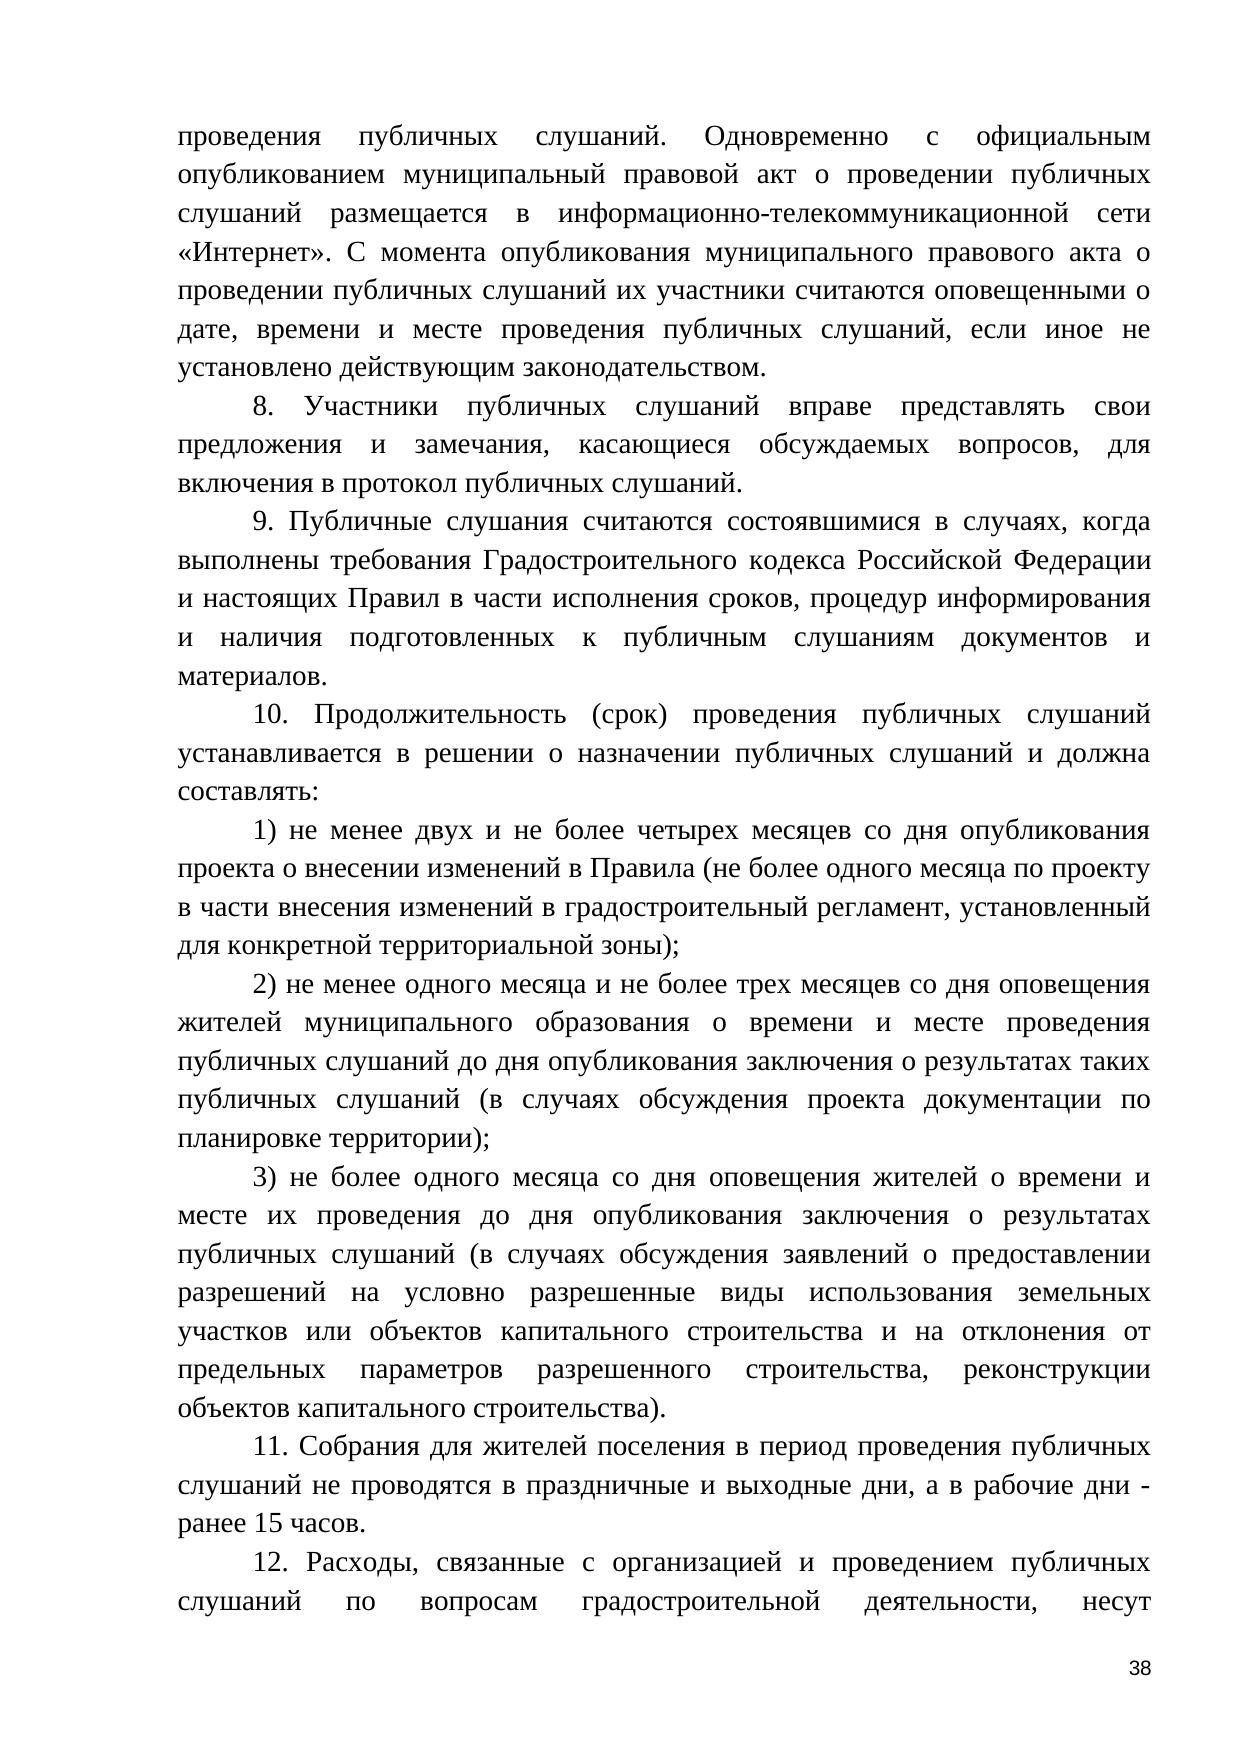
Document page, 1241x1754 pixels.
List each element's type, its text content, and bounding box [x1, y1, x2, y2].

text 10. Продолжительность (срок) проведения публичных слушаний устанавливается в решении о назначении публичных слушаний и должна составлять: [177, 696, 1152, 807]
text 3) не более одного месяца со дня оповещения жителей о времени и месте их проведения до дня опубликования заключения о результатах публичных слушаний (в случаях обсуждения заявлений о предоставлении разрешений на условно разрешенные виды использования земельных участков или объектов капитального строительства и на отклонения от предельных параметров разрешенного строительства, реконструкции объектов капитального строительства). [177, 1159, 1152, 1423]
text 9. Публичные слушания считаются состоявшимися в случаях, когда выполнены требования Градостроительного кодекса Российской Федерации и настоящих Правил в части исполнения сроков, процедур информирования и наличия подготовленных к публичным слушаниям документов и материалов. [177, 503, 1152, 691]
text 11. Собрания для жителей поселения в период проведения публичных слушаний не проводятся в праздничные и выходные дни, а в рабочие дни - ранее 15 часов. [177, 1428, 1152, 1539]
text 1) не менее двух и не более четырех месяцев со дня опубликования проекта о внесении изменений в Правила (не более одного месяца по проекту в части внесения изменений в градостроительный регламент, установленный для конкретной территориальной зоны); [177, 812, 1152, 961]
text 2) не менее одного месяца и не более трех месяцев со дня оповещения жителей муниципального образования о времени и месте проведения публичных слушаний до дня опубликования заключения о результатах таких публичных слушаний (в случаях обсуждения проекта документации по планировке территории); [177, 966, 1152, 1154]
text 8. Участники публичных слушаний вправе представлять свои предложения и замечания, касающиеся обсуждаемых вопросов, для включения в протокол публичных слушаний. [177, 388, 1152, 498]
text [177, 118, 1152, 383]
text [177, 1544, 1152, 1616]
